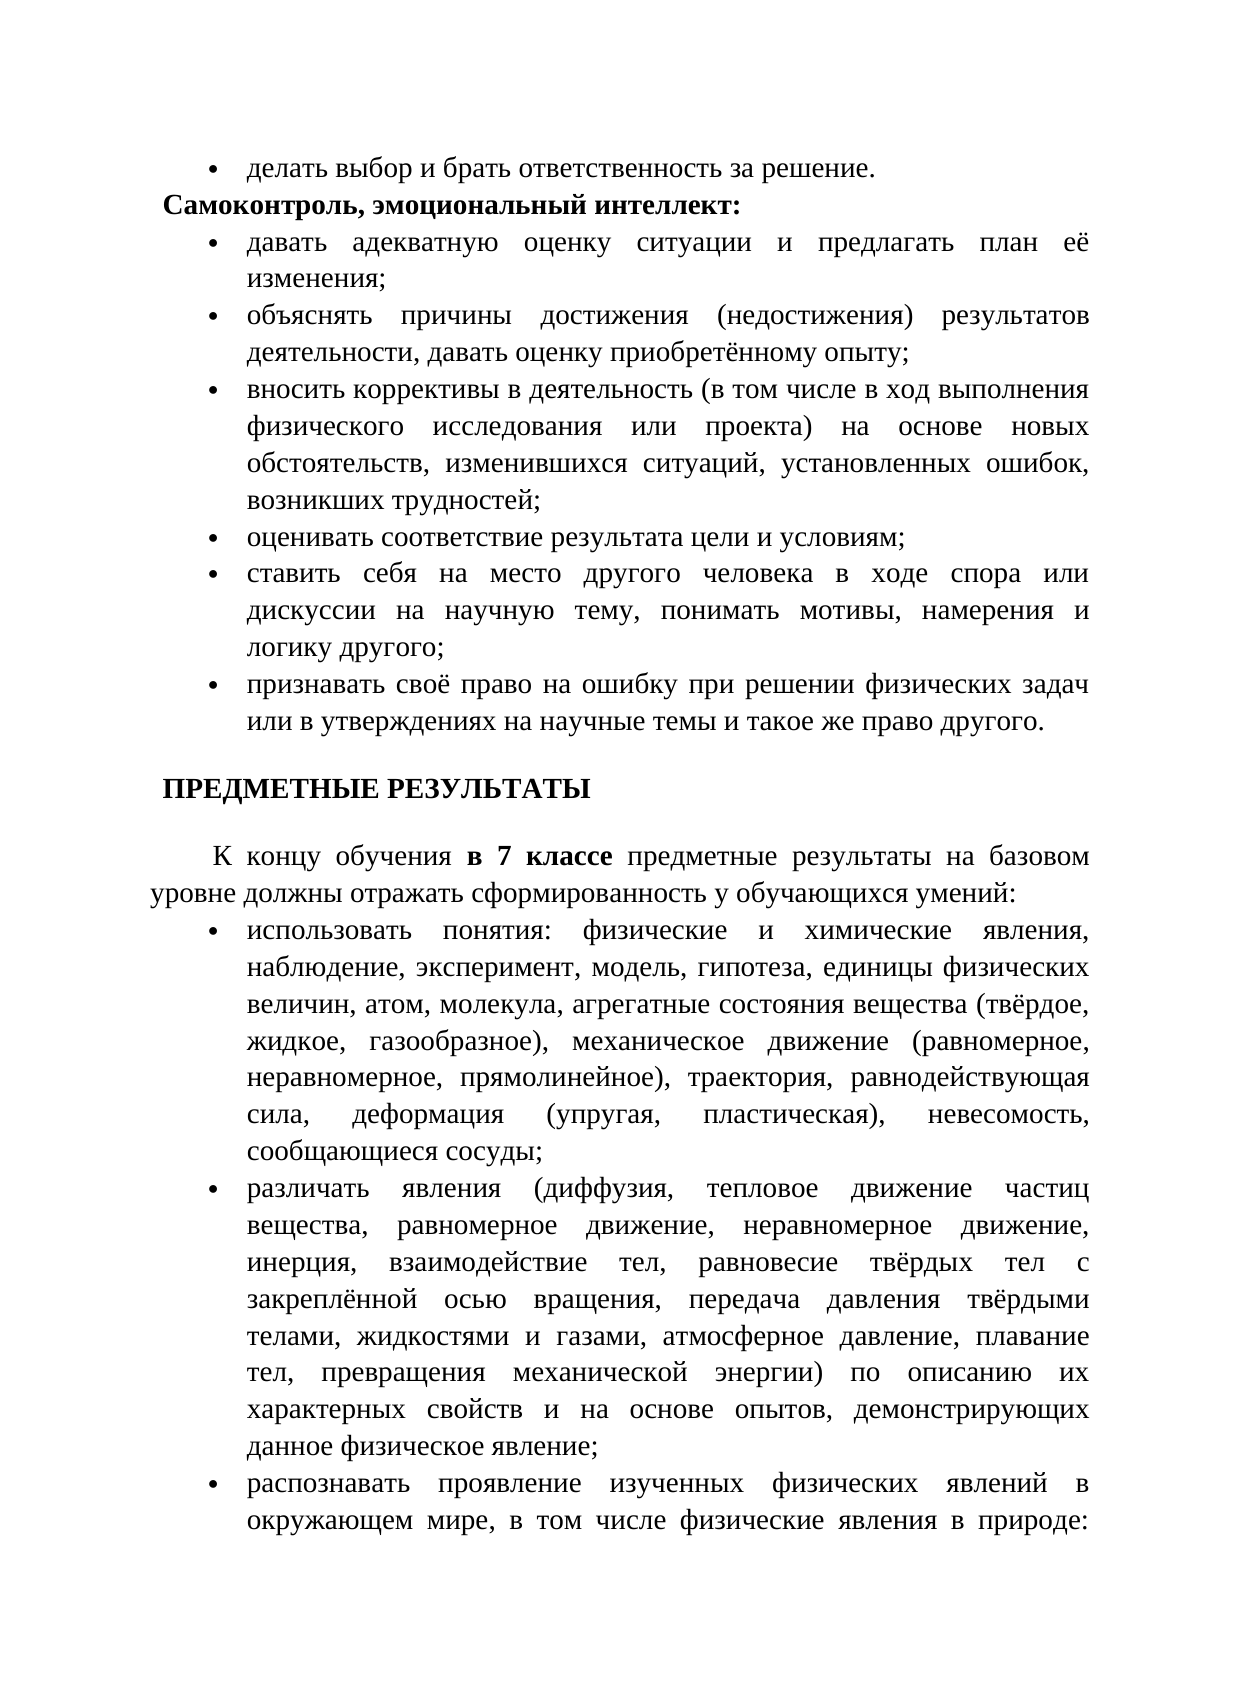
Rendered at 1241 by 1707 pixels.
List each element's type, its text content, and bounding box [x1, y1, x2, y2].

list объяснять причины достижения (недостижения) результатов деятельности, давать оценку приобретённому опыту; [209, 297, 1090, 368]
list делать выбор и брать ответственность за решение. [209, 150, 1090, 183]
text ПРЕДМЕТНЫЕ РЕЗУЛЬТАТЫ [162, 771, 1090, 804]
list ставить себя на место другого человека в ходе спора или дискуссии на научную тему, понимать мотивы, намерения и логику другого; [209, 556, 1090, 663]
list давать адекватную оценку ситуации и предлагать план её изменения; [209, 224, 1090, 294]
list использовать понятия: физические и химические явления, наблюдение, эксперимент, модель, гипотеза, единицы физических величин, атом, молекула, агрегатные состояния вещества (твёрдое, жидкое, газообразное), механическое движение (равномерное, неравномерное, прямолинейное), траектория, равнодействующая сила, деформация (упругая, пластическая), невесомость, сообщающиеся сосуды; [209, 912, 1090, 1167]
list признавать своё право на ошибку при решении физических задач или в утверждениях на научные темы и такое же право другого. [209, 666, 1090, 737]
list оценивать соответствие результата цели и условиям; [209, 519, 1090, 552]
list вносить коррективы в деятельность (в том числе в ход выполнения физического исследования или проекта) на основе новых обстоятельств, изменившихся ситуаций, установленных ошибок, возникших трудностей; [209, 371, 1090, 515]
text Самоконтроль, эмоциональный интеллект: [162, 187, 1090, 220]
list различать явления (диффузия, тепловое движение частиц вещества, равномерное движение, неравномерное движение, инерция, взаимодействие тел, равновесие твёрдых тел с закреплённой осью вращения, передача давления твёрдыми телами, жидкостями и газами, атмосферное давление, плавание тел, превращения механической энергии) по описанию их характерных свойств и на основе опытов, демонстрирующих данное физическое явление; [209, 1170, 1090, 1462]
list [209, 1465, 1090, 1536]
text К концу обучения в 7 классе предметные результаты на базовом уровне должны отражать сформированность у обучающихся умений: [150, 838, 1090, 909]
